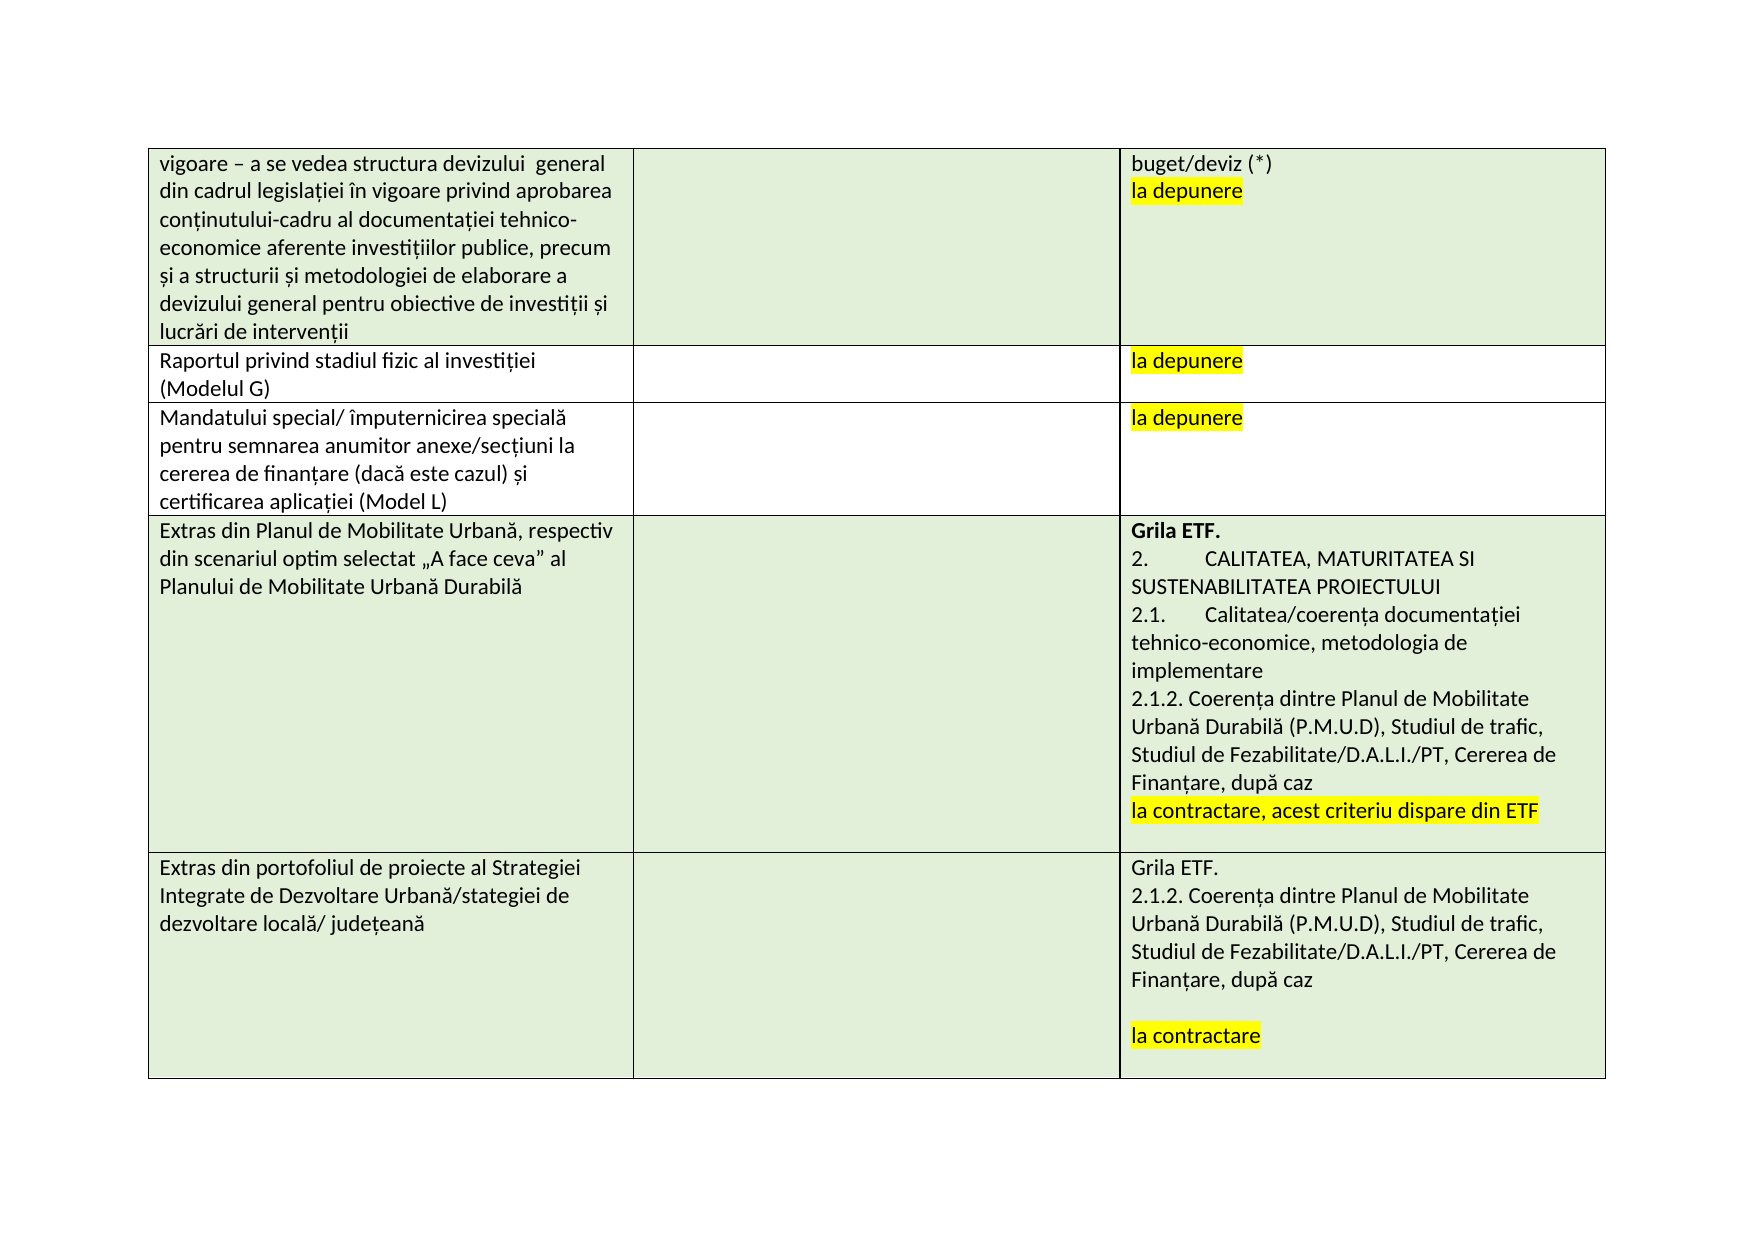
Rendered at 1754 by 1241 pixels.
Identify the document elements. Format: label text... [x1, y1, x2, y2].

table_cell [1121, 149, 1605, 345]
table_cell la depunere [1121, 403, 1605, 515]
table_cell Extras din Planul de Mobilitate Urbană, respectiv din scenariul optim selectat „A face ceva” al Planului de Mobilitate Urbană Durabilă [149, 516, 633, 852]
table_cell [634, 403, 1119, 515]
table_cell Raportul privind stadiul fizic al investiţiei (Modelul G) [149, 346, 633, 402]
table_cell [149, 853, 633, 1077]
table_cell [634, 149, 1119, 345]
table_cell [149, 149, 633, 345]
table_cell Grila ETF. 2. CALITATEA, MATURITATEA SI SUSTENABILITATEA PROIECTULUI 2.1. Calitatea/coerența documentaţiei tehnico-economice, metodologia de implementare 2.1.2. Coerenţa dintre Planul de Mobilitate Urbană Durabilă (P.M.U.D), Studiul de trafic, Studiul de Fezabilitate/D.A.L.I./PT, Cererea de Finanţare, după caz la contractare, acest criteriu dispare din ETF [1121, 516, 1605, 852]
table_cell [634, 853, 1119, 1077]
table_cell Mandatului special/ împuternicirea specială pentru semnarea anumitor anexe/secţiuni la cererea de finanțare (dacă este cazul) și certificarea aplicaţiei (Model L) [149, 403, 633, 515]
table_cell [634, 346, 1119, 402]
table_cell [634, 516, 1119, 852]
table_cell la depunere [1121, 346, 1605, 402]
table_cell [1121, 853, 1605, 1077]
